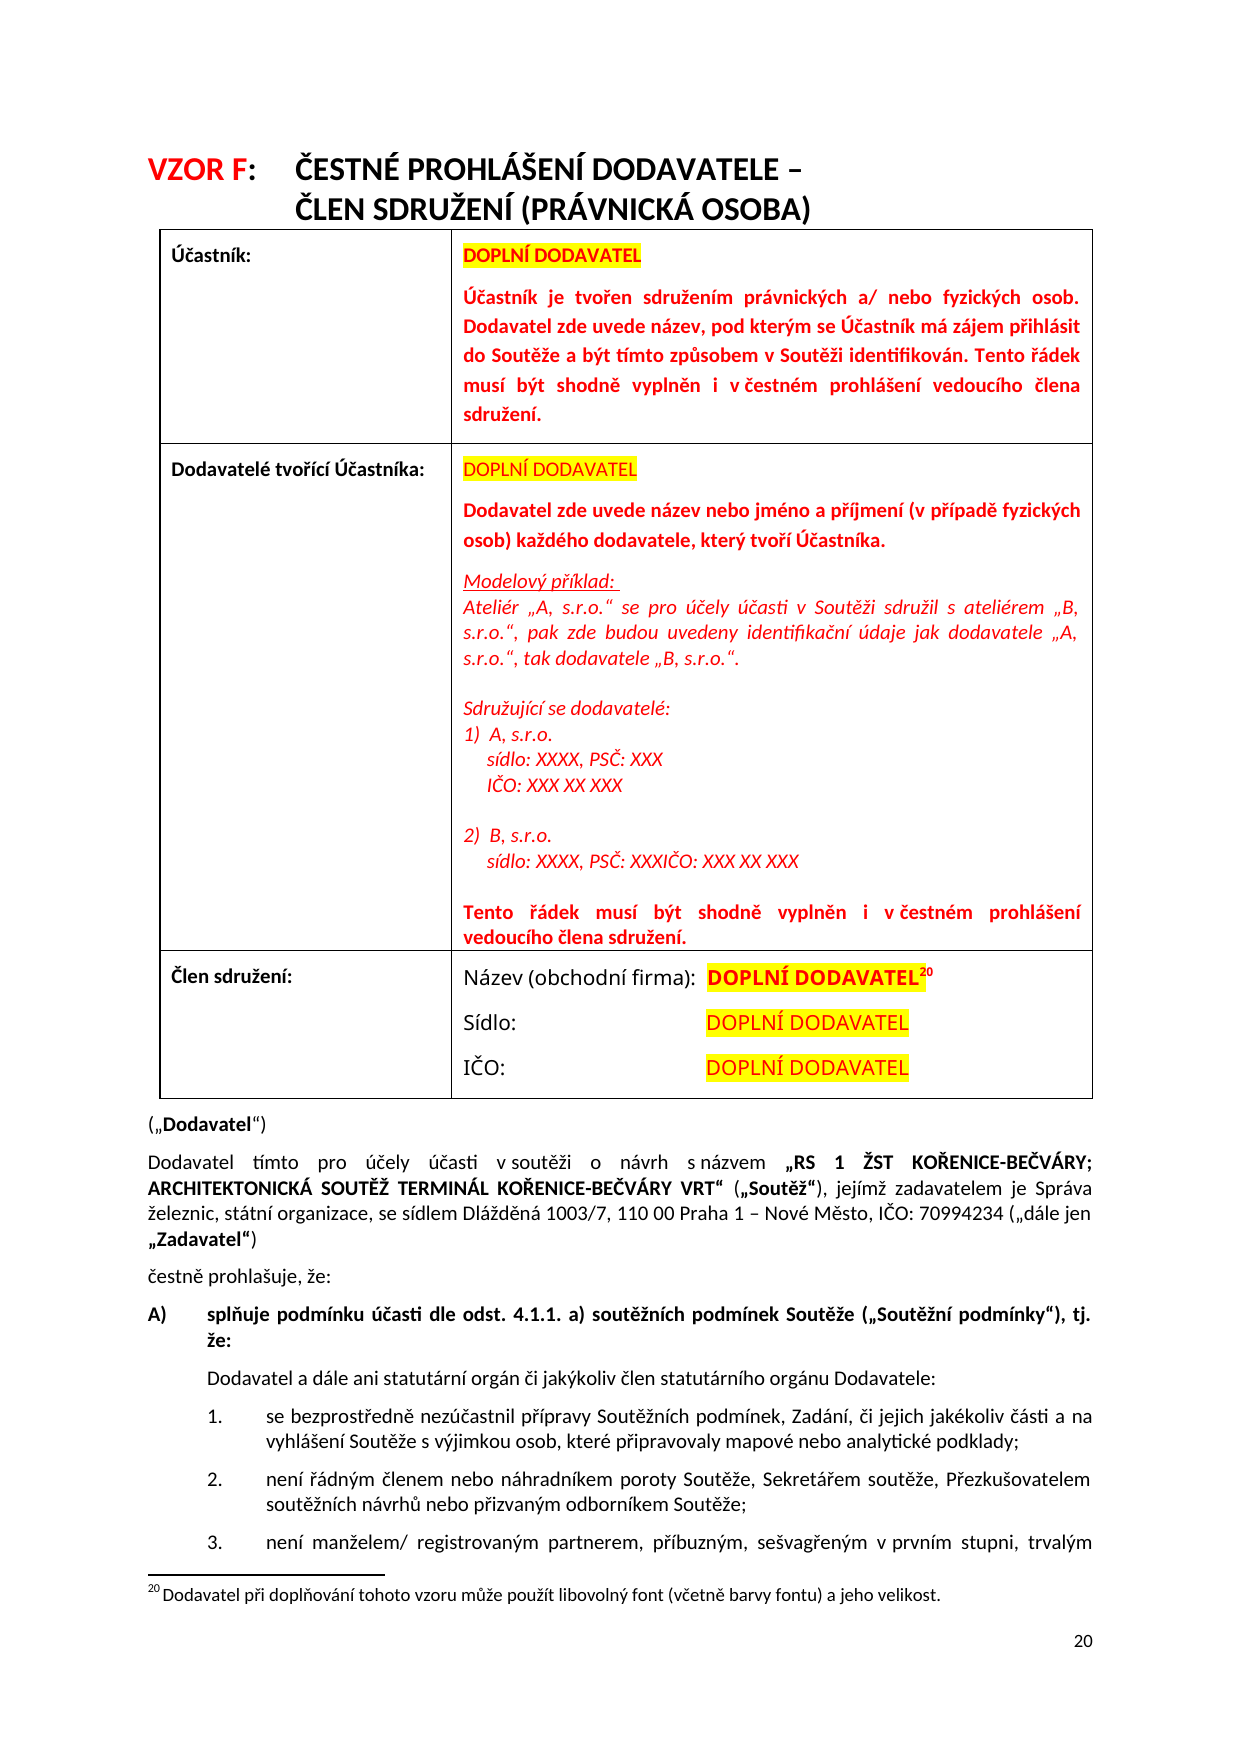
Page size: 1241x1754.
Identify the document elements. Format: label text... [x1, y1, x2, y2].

list není řádným členem nebo náhradníkem poroty Soutěže, Sekretářem soutěže, Přezkušovatelem soutěžních návrhů nebo přizvaným odborníkem Soutěže; [207, 1466, 1092, 1517]
list Dodavatel a dále ani statutární orgán či jakýkoliv člen statutárního orgánu Dodavatele: [207, 1365, 1092, 1390]
table_cell Název (obchodní firma): DOPLNÍ DODAVATEL Sídlo: DOPLNÍ DODAVATEL IČO: DOPLNÍ DODAVATEL [452, 951, 1092, 1098]
text čestně prohlašuje, že: [148, 1264, 1092, 1289]
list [207, 1529, 1092, 1555]
table_header DOPLNÍ DODAVATEL Účastník je tvořen sdružením právnických a/ nebo fyzických osob. Dodavatel zde uvede název, pod kterým se Účastník má zájem přihlásit do Soutěže a být tímto způsobem v Soutěži identifikován. Tento řádek musí být shodně vyplněn i v čestném prohlášení vedoucího člena sdružení. [452, 230, 1092, 442]
table_cell Člen sdružení: [161, 951, 451, 1098]
table_cell Dodavatelé tvořící Účastníka: [161, 444, 451, 950]
table_header Účastník: [161, 230, 451, 442]
text („Dodavatel“) [148, 1112, 1092, 1137]
text VZOR F: Čestné prohlášení DODAVATELE – [148, 148, 1092, 188]
text Dodavatel tímto pro účely účasti v soutěži o návrh s názvem „RS 1 ŽST KOŘENICE-BEČVÁRY; ARCHITEKTONICKÁ SOUTĚŽ TERMINÁL KOŘENICE-BEČVÁRY VRT“ („Soutěž“), jejímž zadavatelem je Správa železnic, státní organizace, se sídlem Dlážděná 1003/7, 110 00 Praha 1 – Nové Město, IČO: 70994234 („dále jen „Zadavatel“) [148, 1149, 1092, 1251]
list se bezprostředně nezúčastnil přípravy Soutěžních podmínek, Zadání, či jejich jakékoliv části a na vyhlášení Soutěže s výjimkou osob, které připravovaly mapové nebo analytické podklady; [207, 1403, 1092, 1454]
list splňuje podmínku účasti dle odst. 4.1.1. a) soutěžních podmínek Soutěže („Soutěžní podmínky“), tj. že: [148, 1302, 1092, 1352]
table_cell DOPLNÍ DODAVATEL Dodavatel zde uvede název nebo jméno a příjmení (v případě fyzických osob) každého dodavatele, který tvoří Účastníka. Modelový příklad: Ateliér „A, s.r.o.“ se pro účely účasti v Soutěži sdružil s ateliérem „B, s.r.o.“, pak zde budou uvedeny identifikační údaje jak dodavatele „A, s.r.o.“, tak dodavatele „B, s.r.o.“. Sdružující se dodavatelé: 1) A, s.r.o. sídlo: XXXX, PSČ: XXX IČO: XXX XX XXX 2) B, s.r.o. sídlo: XXXX, PSČ: XXXIČO: XXX XX XXX Tento řádek musí být shodně vyplněn i v čestném prohlášení vedoucího člena sdružení. [452, 444, 1092, 950]
text člen sdružení (právnická osoba) [221, 188, 1092, 229]
